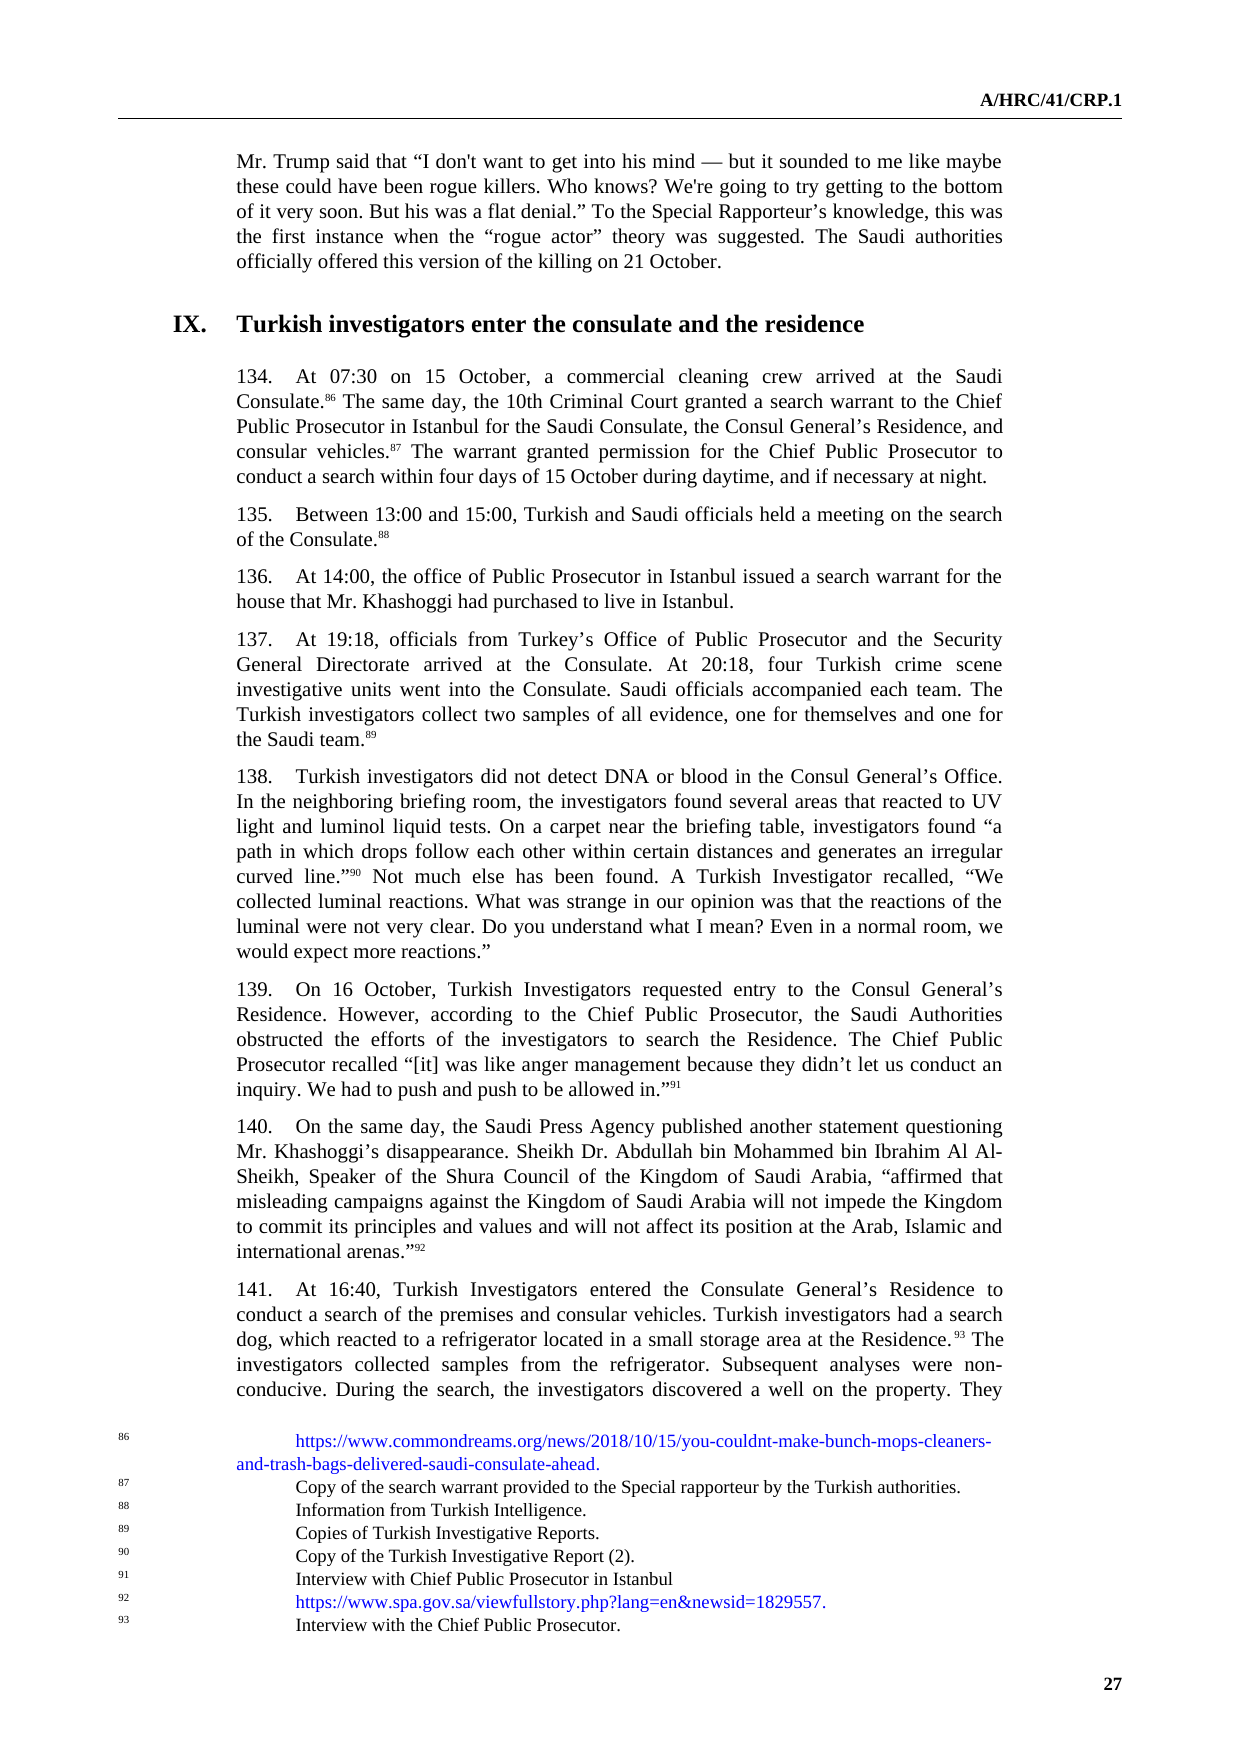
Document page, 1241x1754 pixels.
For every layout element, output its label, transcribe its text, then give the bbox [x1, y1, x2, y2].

text Between 13:00 and 15:00, Turkish and Saudi officials held a meeting on the search of the Consulate. [236, 501, 1004, 551]
text IX. Turkish investigators enter the consulate and the residence [118, 310, 1004, 338]
text On the same day, the Saudi Press Agency published another statement questioning Mr. Khashoggi’s disappearance. Sheikh Dr. Abdullah bin Mohammed bin Ibrahim Al Al-Sheikh, Speaker of the Shura Council of the Kingdom of Saudi Arabia, “affirmed that misleading campaigns against the Kingdom of Saudi Arabia will not impede the Kingdom to commit its principles and values and will not affect its position at the Arab, Islamic and international arenas.” [236, 1113, 1004, 1263]
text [236, 1276, 1004, 1401]
text At 14:00, the office of Public Prosecutor in Istanbul issued a search warrant for the house that Mr. Khashoggi had purchased to live in Istanbul. [236, 563, 1004, 613]
text Turkish investigators did not detect DNA or blood in the Consul General’s Office. In the neighboring briefing room, the investigators found several areas that reacted to UV light and luminol liquid tests. On a carpet near the briefing table, investigators found “a path in which drops follow each other within certain distances and generates an irregular curved line.” Not much else has been found. A Turkish Investigator recalled, “We collected luminal reactions. What was strange in our opinion was that the reactions of the luminal were not very clear. Do you understand what I mean? Even in a normal room, we would expect more reactions.” [236, 763, 1004, 963]
text At 19:18, officials from Turkey’s Office of Public Prosecutor and the Security General Directorate arrived at the Consulate. At 20:18, four Turkish crime scene investigative units went into the Consulate. Saudi officials accompanied each team. The Turkish investigators collect two samples of all evidence, one for themselves and one for the Saudi team. [236, 626, 1004, 751]
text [236, 148, 1004, 273]
text On 16 October, Turkish Investigators requested entry to the Consul General’s Residence. However, according to the Chief Public Prosecutor, the Saudi Authorities obstructed the efforts of the investigators to search the Residence. The Chief Public Prosecutor recalled “[it] was like anger management because they didn’t let us conduct an inquiry. We had to push and push to be allowed in.” [236, 976, 1004, 1101]
text At 07:30 on 15 October, a commercial cleaning crew arrived at the Saudi Consulate. The same day, the 10th Criminal Court granted a search warrant to the Chief Public Prosecutor in Istanbul for the Saudi Consulate, the Consul General’s Residence, and consular vehicles. The warrant granted permission for the Chief Public Prosecutor to conduct a search within four days of 15 October during daytime, and if necessary at night. [236, 363, 1004, 488]
